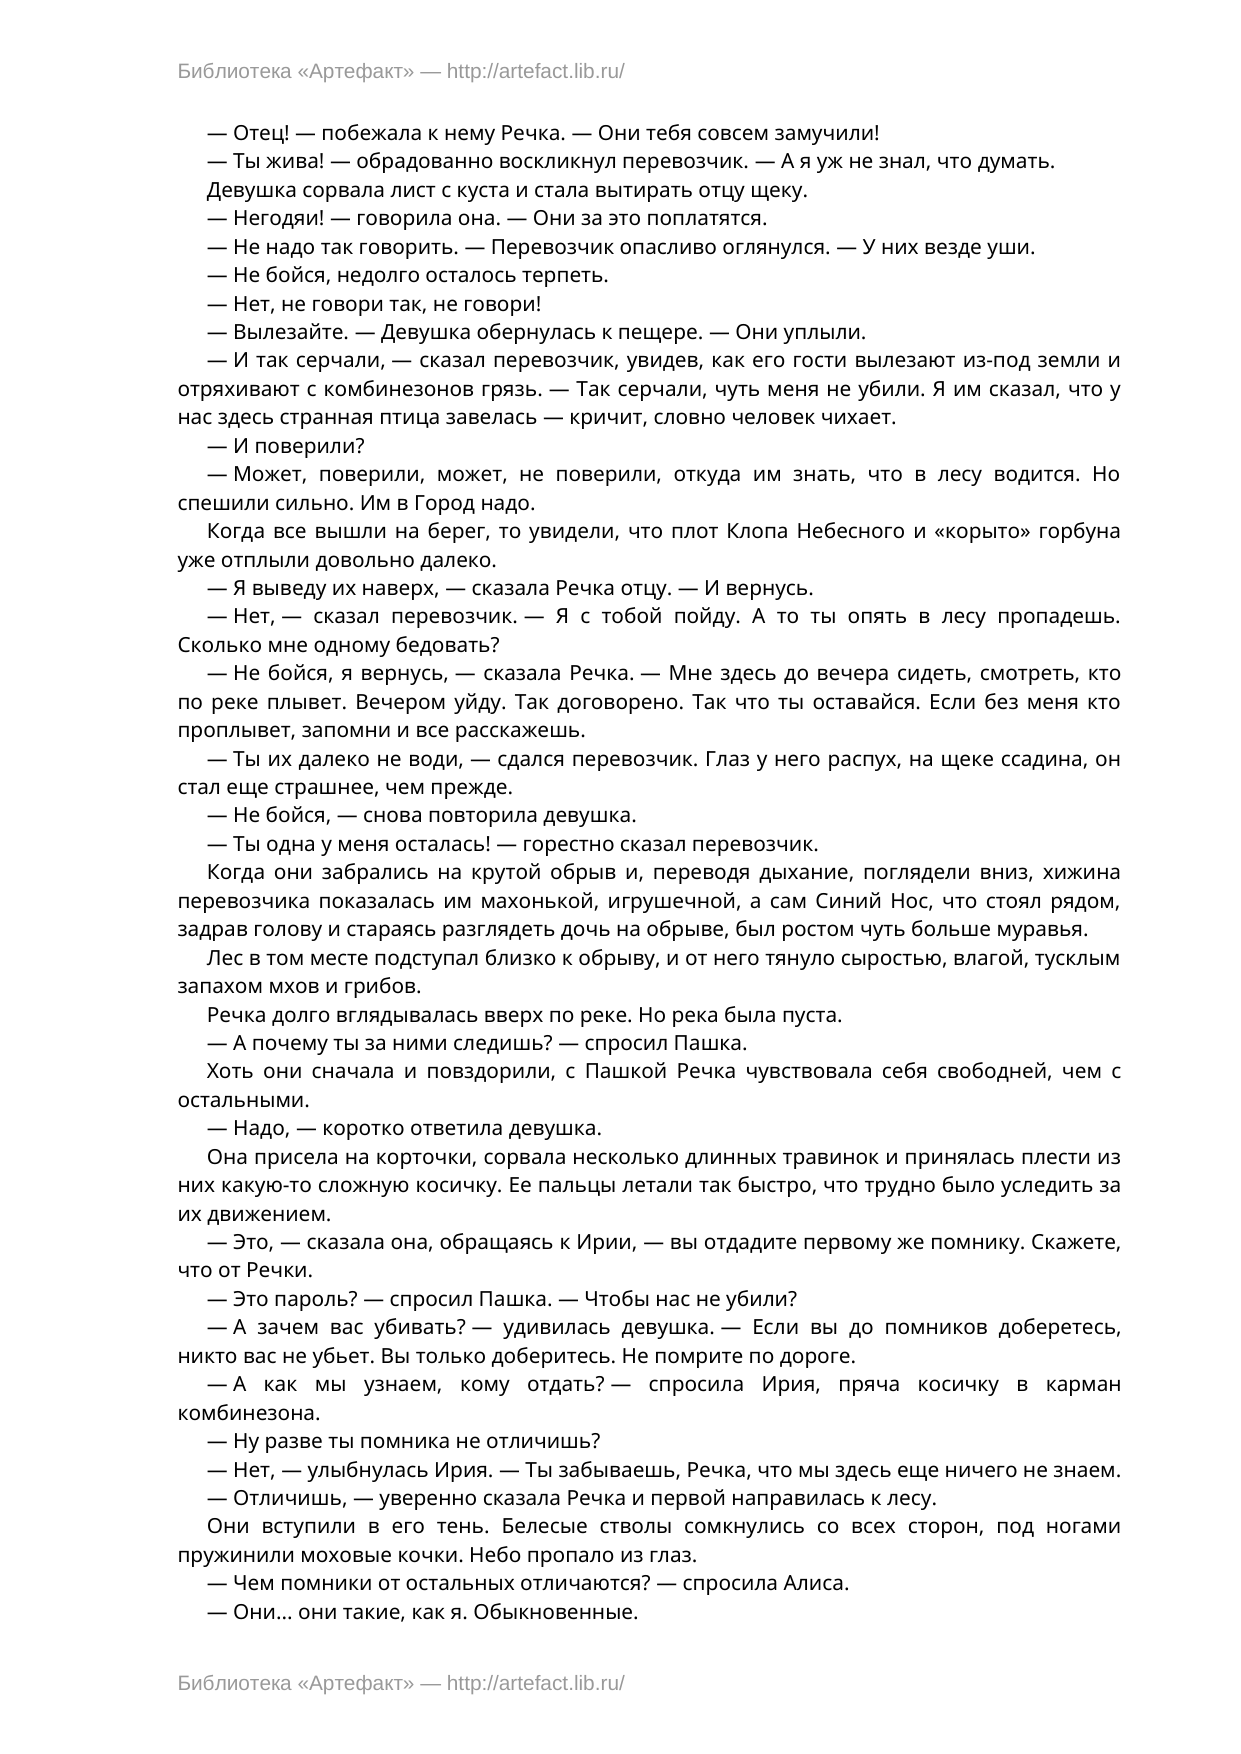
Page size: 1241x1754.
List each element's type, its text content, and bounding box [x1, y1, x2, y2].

text — Ты одна у меня осталась! — горестно сказал перевозчик. [177, 829, 1122, 857]
text Лес в том месте подступал близко к обрыву, и от него тянуло сыростью, влагой, тусклым запахом мхов и грибов. [177, 943, 1122, 1000]
text — Не бойся, я вернусь, — сказала Речка. — Мне здесь до вечера сидеть, смотреть, кто по реке плывет. Вечером уйду. Так договорено. Так что ты оставайся. Если без меня кто проплывет, запомни и все расскажешь. [177, 658, 1122, 744]
text Она присела на корточки, сорвала несколько длинных травинок и принялась плести из них какую-то сложную косичку. Ее пальцы летали так быстро, что трудно было уследить за их движением. [177, 1142, 1122, 1227]
text — Нет, — сказал перевозчик. — Я с тобой пойду. А то ты опять в лесу пропадешь. Сколько мне одному бедовать? [177, 602, 1122, 658]
text — Они... они такие, как я. Обыкновенные. [177, 1597, 1122, 1625]
text Они вступили в его тень. Белесые стволы сомкнулись со всех сторон, под ногами пружинили моховые кочки. Небо пропало из глаз. [177, 1512, 1122, 1568]
text — Отец! — побежала к нему Речка. — Они тебя совсем замучили! [177, 118, 1122, 147]
text — Ну разве ты помника не отличишь? [177, 1426, 1122, 1455]
text — Ты их далеко не води, — сдался перевозчик. Глаз у него распух, на щеке ссадина, он стал еще страшнее, чем прежде. [177, 744, 1122, 801]
text — Нет, не говори так, не говори! [177, 289, 1122, 317]
text — Ты жива! — обрадованно воскликнул перевозчик. — А я уж не знал, что думать. [177, 147, 1122, 175]
text Хоть они сначала и повздорили, с Пашкой Речка чувствовала себя свободней, чем с остальными. [177, 1057, 1122, 1113]
text — Чем помники от остальных отличаются? — спросила Алиса. [177, 1568, 1122, 1597]
text — А почему ты за ними следишь? — спросил Пашка. [177, 1028, 1122, 1057]
text — Отличишь, — уверенно сказала Речка и первой направилась к лесу. [177, 1483, 1122, 1512]
text — И так серчали, — сказал перевозчик, увидев, как его гости вылезают из-под земли и отряхивают с комбинезонов грязь. — Так серчали, чуть меня не убили. Я им сказал, что у нас здесь странная птица завелась — кричит, словно человек чихает. [177, 346, 1122, 431]
text — И поверили? [177, 431, 1122, 459]
text — Не бойся, недолго осталось терпеть. [177, 260, 1122, 289]
text Девушка сорвала лист с куста и стала вытирать отцу щеку. [177, 175, 1122, 203]
text — А как мы узнаем, кому отдать? — спросила Ирия, пряча косичку в карман комбинезона. [177, 1369, 1122, 1426]
text — Может, поверили, может, не поверили, откуда им знать, что в лесу водится. Но спешили сильно. Им в Город надо. [177, 459, 1122, 516]
text — Негодяи! — говорила она. — Они за это поплатятся. [177, 203, 1122, 232]
text Речка долго вглядывалась вверх по реке. Но река была пуста. [177, 1000, 1122, 1028]
text — Вылезайте. — Девушка обернулась к пещере. — Они уплыли. [177, 317, 1122, 346]
text — Я выведу их наверх, — сказала Речка отцу. — И вернусь. [177, 573, 1122, 602]
text — Нет, — улыбнулась Ирия. — Ты забываешь, Речка, что мы здесь еще ничего не знаем. [177, 1455, 1122, 1483]
text Когда все вышли на берег, то увидели, что плот Клопа Небесного и «корыто» горбуна уже отплыли довольно далеко. [177, 516, 1122, 573]
text Когда они забрались на крутой обрыв и, переводя дыхание, поглядели вниз, хижина перевозчика показалась им махонькой, игрушечной, а сам Синий Нос, что стоял рядом, задрав голову и стараясь разглядеть дочь на обрыве, был ростом чуть больше муравья. [177, 857, 1122, 943]
text — Это, — сказала она, обращаясь к Ирии, — вы отдадите первому же помнику. Скажете, что от Речки. [177, 1227, 1122, 1284]
text — А зачем вас убивать? — удивилась девушка. — Если вы до помников доберетесь, никто вас не убьет. Вы только доберитесь. Не помрите по дороге. [177, 1312, 1122, 1369]
text — Это пароль? — спросил Пашка. — Чтобы нас не убили? [177, 1284, 1122, 1312]
text — Надо, — коротко ответила девушка. [177, 1113, 1122, 1142]
text — Не надо так говорить. — Перевозчик опасливо оглянулся. — У них везде уши. [177, 232, 1122, 260]
text — Не бойся, — снова повторила девушка. [177, 801, 1122, 829]
